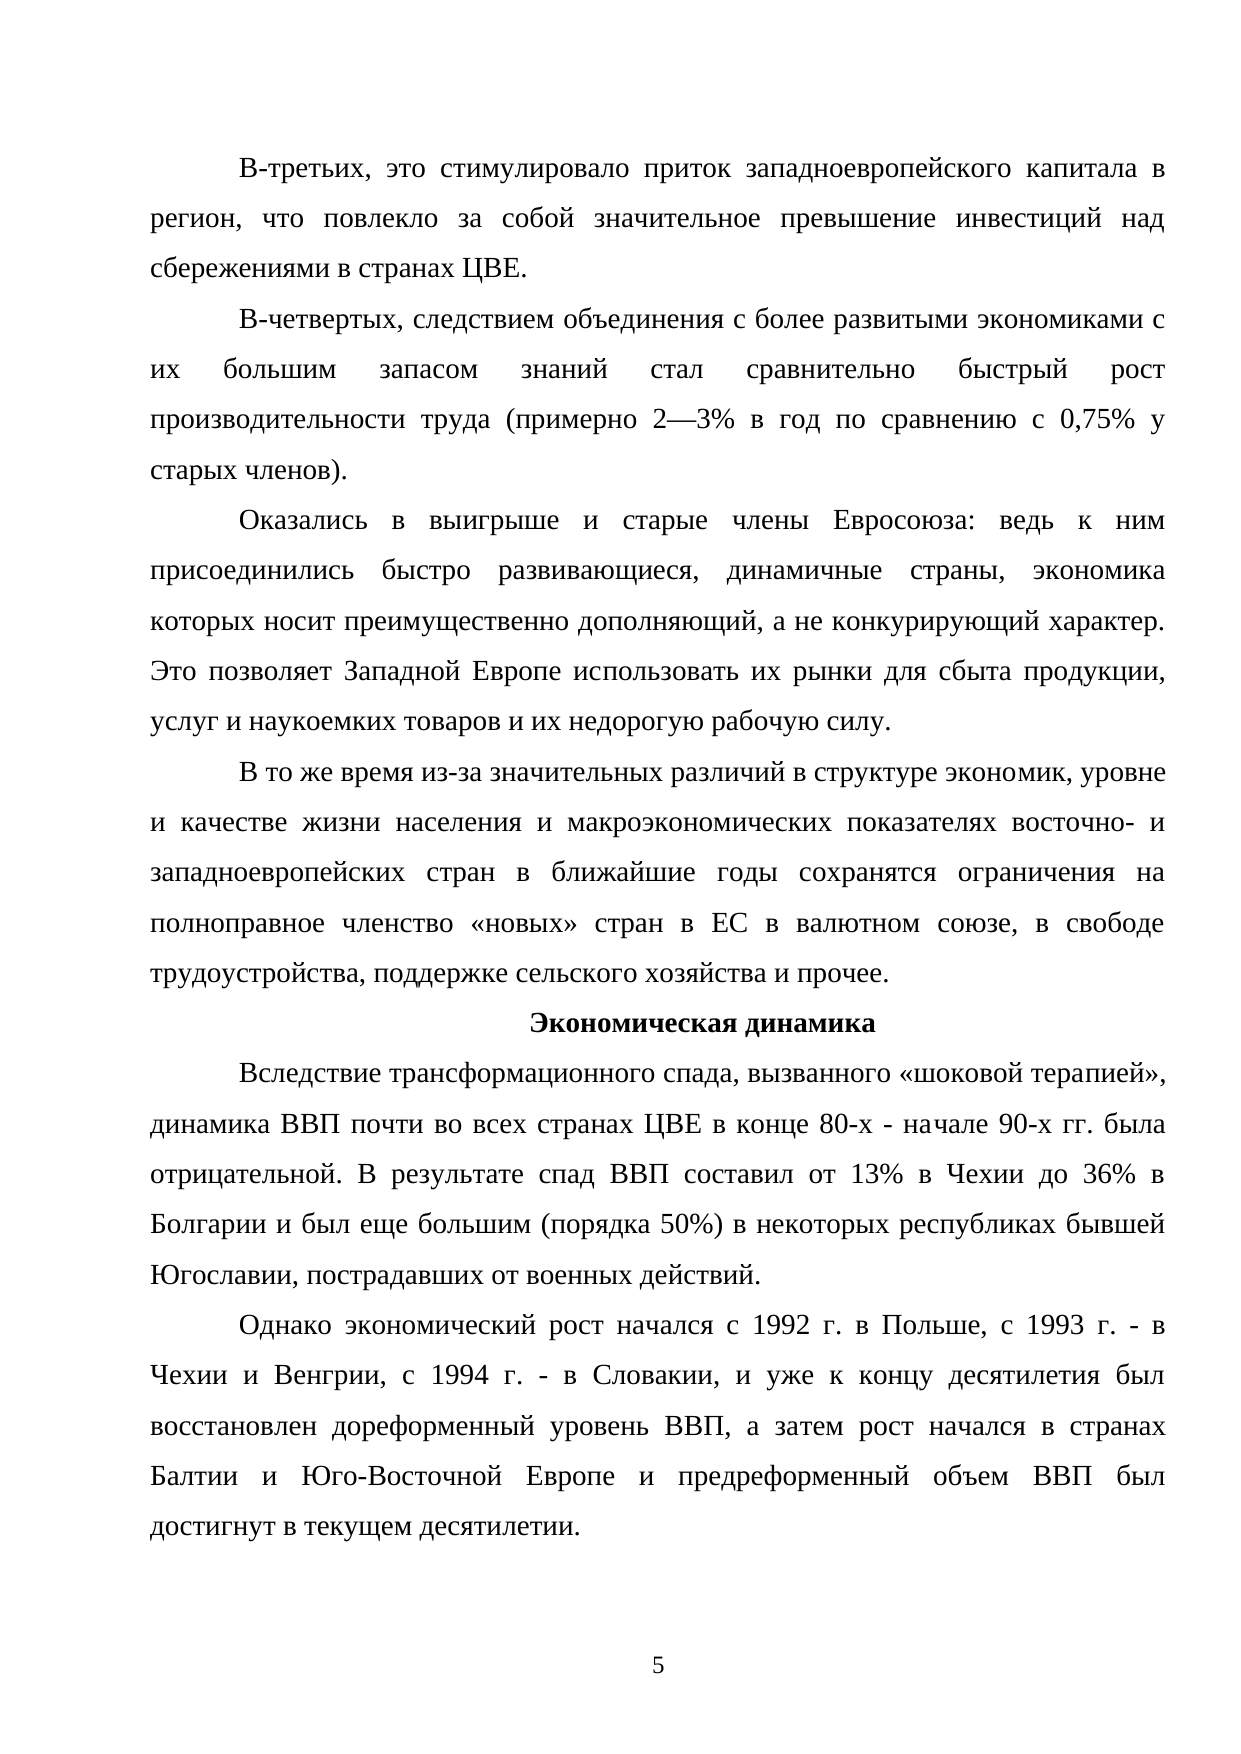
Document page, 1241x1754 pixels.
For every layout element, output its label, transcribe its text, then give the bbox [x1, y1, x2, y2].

text Однако экономический рост начался с 1992 г. в Польше, с 1993 г. - в Чехии и Венгрии, с 1994 г. - в Словакии, и уже к концу десятилетия был восстановлен дореформенный уровень ВВП, а затем рост начался в странах Балтии и Юго-Восточной Европе и предреформенный объем ВВП был достигнут в текущем десятилетии. [150, 1307, 1166, 1542]
text В-четвертых, следствием объединения с более развитыми экономиками с их большим запасом знаний стал сравнительно быстрый рост производительности труда (примерно 2—3% в год по сравнению с 0,75% у старых членов). [150, 301, 1166, 485]
text Экономическая динамика [150, 1005, 1166, 1039]
text В-третьих, это стимулировало приток западноевропейского капитала в регион, что повлекло за собой значительное превышение инвестиций над сбережениями в странах ЦВЕ. [150, 150, 1166, 284]
text Вследствие трансформационного спада, вызванного «шоковой терапией», динамика ВВП почти во всех странах ЦВЕ в конце 80-х - начале 90-х гг. была отрицательной. В результате спад ВВП составил от 13% в Чехии до 36% в Болгарии и был еще большим (порядка 50%) в некоторых республиках бывшей Югославии, пострадавших от военных действий. [150, 1056, 1166, 1290]
text В то же время из-за значительных различий в структуре экономик, уровне и качестве жизни населения и макроэкономических показателях восточно- и западноевропейских стран в ближайшие годы сохранятся ограничения на полноправное членство «новых» стран в ЕС в валютном союзе, в свободе трудоустройства, поддержке сельского хозяйства и прочее. [150, 754, 1166, 988]
text Оказались в выигрыше и старые члены Евросоюза: ведь к ним присоединились быстро развивающиеся, динамичные страны, экономика которых носит преимущественно дополняющий, а не конкурирующий характер. Это позволяет Западной Европе использовать их рынки для сбыта продукции, услуг и наукоемких товаров и их недорогую рабочую силу. [150, 502, 1166, 737]
